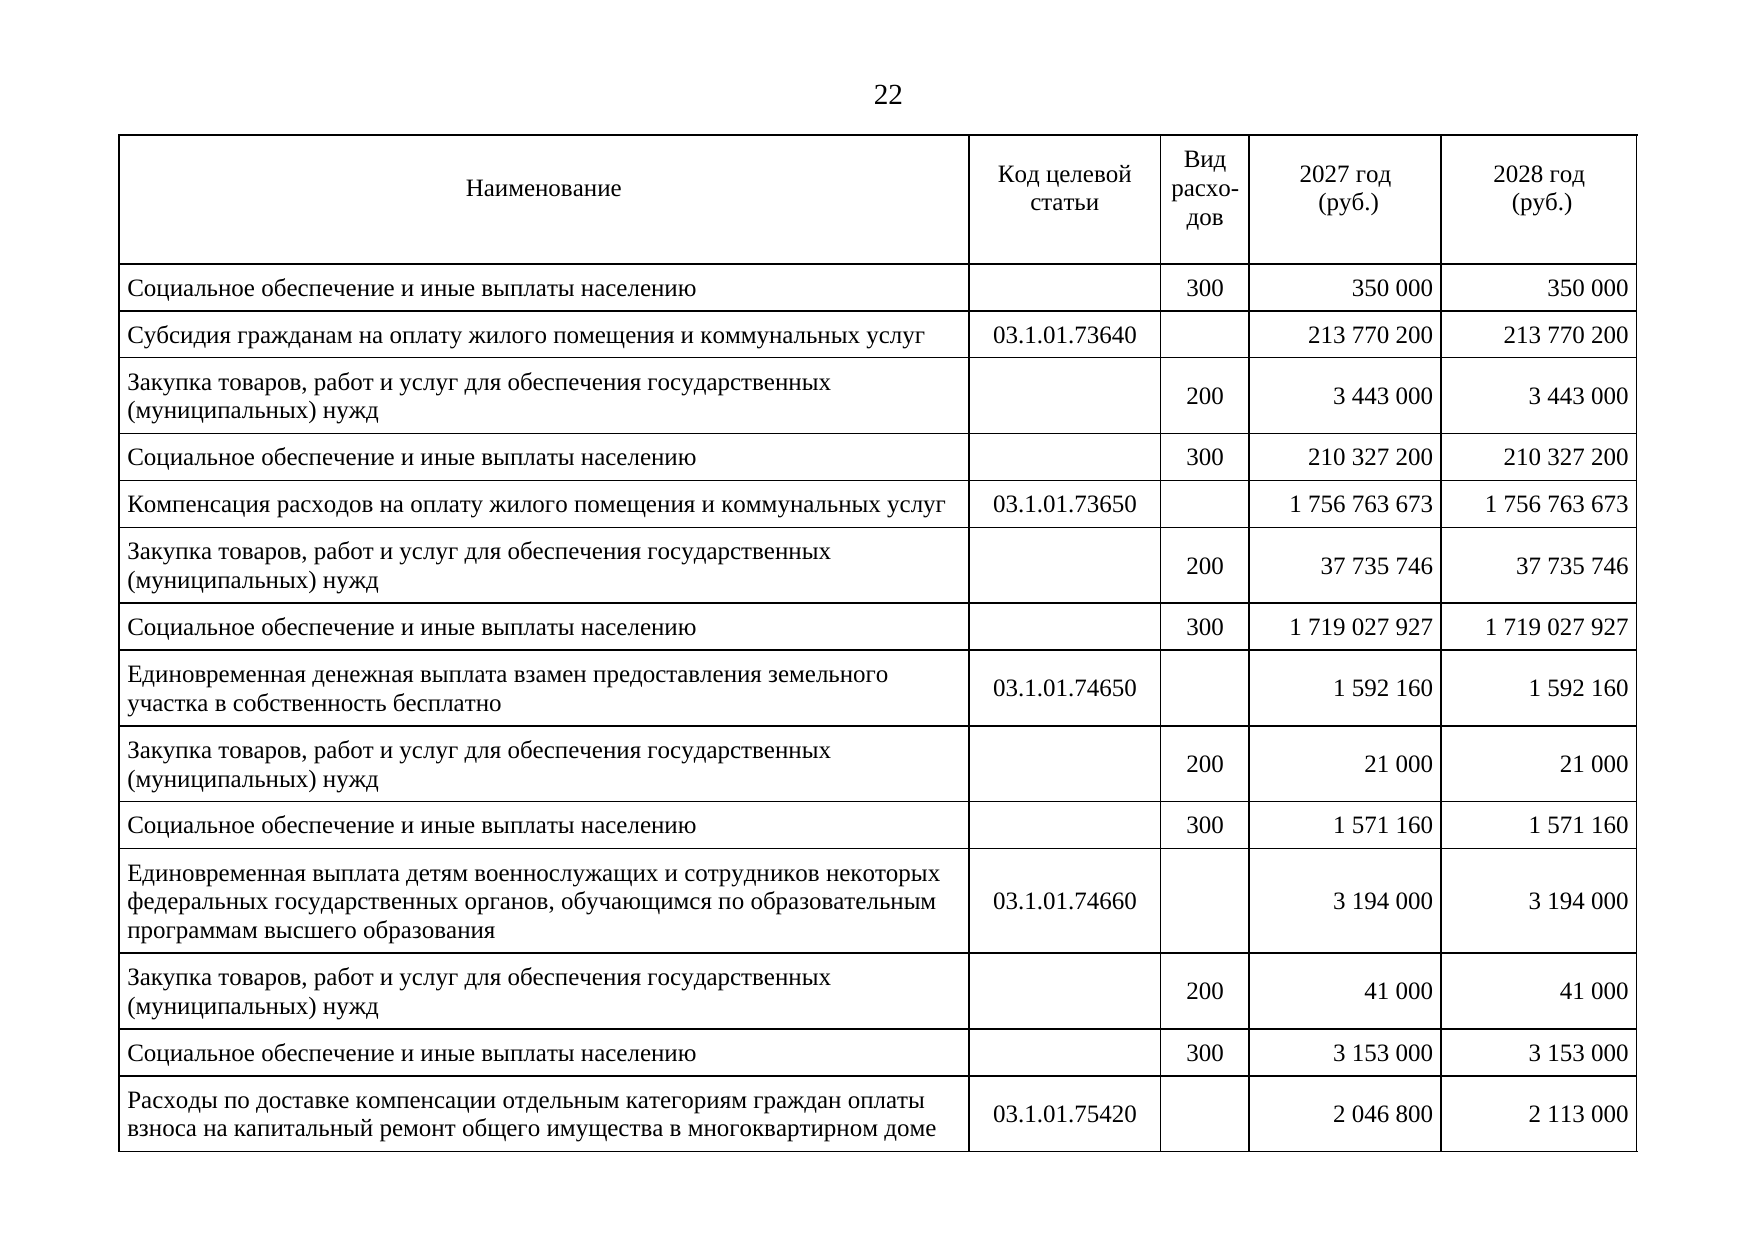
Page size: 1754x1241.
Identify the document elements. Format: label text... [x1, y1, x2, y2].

table_cell 1 756 763 673 [1442, 481, 1636, 527]
table_cell 3 443 000 [1250, 358, 1440, 433]
table_cell 37 735 746 [1250, 528, 1440, 602]
table_cell 1 592 160 [1250, 651, 1440, 725]
table_header Вид расхо- дов [1161, 136, 1248, 263]
table_cell 37 735 746 [1442, 528, 1636, 602]
table_cell 300 [1161, 1030, 1248, 1075]
table_cell [970, 528, 1160, 602]
table_cell 03.1.01.74660 [970, 849, 1160, 952]
table_header Код целевой статьи [970, 136, 1160, 263]
table_cell [970, 434, 1160, 479]
table_cell [970, 265, 1160, 310]
table_cell Закупка товаров, работ и услуг для обеспечения государственных (муниципальных) нужд [120, 727, 968, 801]
table_cell [970, 1030, 1160, 1075]
table_cell 3 194 000 [1442, 849, 1636, 952]
table_cell 1 592 160 [1442, 651, 1636, 725]
table_cell 03.1.01.74650 [970, 651, 1160, 725]
table_cell 41 000 [1250, 954, 1440, 1028]
table_header 2028 год (руб.) [1442, 136, 1636, 263]
table_cell [970, 802, 1160, 848]
table_cell Единовременная денежная выплата взамен предоставления земельного участка в собственность бесплатно [120, 651, 968, 725]
table_cell 200 [1161, 358, 1248, 433]
table_cell 210 327 200 [1442, 434, 1636, 479]
table_cell 2 046 800 [1250, 1077, 1440, 1151]
table_cell Закупка товаров, работ и услуг для обеспечения государственных (муниципальных) нужд [120, 358, 968, 433]
table_cell 300 [1161, 265, 1248, 310]
table_cell [1161, 849, 1248, 952]
table_cell 213 770 200 [1442, 312, 1636, 357]
table_cell 1 719 027 927 [1442, 604, 1636, 649]
table_cell [970, 954, 1160, 1028]
table_cell 1 756 763 673 [1250, 481, 1440, 527]
table_cell 300 [1161, 434, 1248, 479]
table_cell Социальное обеспечение и иные выплаты населению [120, 434, 968, 479]
table_cell 3 194 000 [1250, 849, 1440, 952]
table_cell [1161, 312, 1248, 357]
table_cell Компенсация расходов на оплату жилого помещения и коммунальных услуг [120, 481, 968, 527]
table_cell 300 [1161, 604, 1248, 649]
table_cell Социальное обеспечение и иные выплаты населению [120, 802, 968, 848]
table_cell 03.1.01.73650 [970, 481, 1160, 527]
table_cell [1161, 1077, 1248, 1151]
table_cell 3 443 000 [1442, 358, 1636, 433]
table_cell [970, 358, 1160, 433]
table_cell 200 [1161, 727, 1248, 801]
table_cell 210 327 200 [1250, 434, 1440, 479]
table_header 2027 год (руб.) [1250, 136, 1440, 263]
table_cell 2 113 000 [1442, 1077, 1636, 1151]
table_cell 03.1.01.75420 [970, 1077, 1160, 1151]
table_cell Расходы по доставке компенсации отдельным категориям граждан оплаты взноса на капитальный ремонт общего имущества в многоквартирном доме [120, 1077, 968, 1151]
table_cell Субсидия гражданам на оплату жилого помещения и коммунальных услуг [120, 312, 968, 357]
table_cell 200 [1161, 528, 1248, 602]
table_cell 3 153 000 [1442, 1030, 1636, 1075]
table_cell [1161, 651, 1248, 725]
table_cell 213 770 200 [1250, 312, 1440, 357]
table_cell 350 000 [1250, 265, 1440, 310]
table_cell [970, 604, 1160, 649]
table_cell Социальное обеспечение и иные выплаты населению [120, 604, 968, 649]
table_cell 350 000 [1442, 265, 1636, 310]
table_cell [970, 727, 1160, 801]
table_cell [1161, 481, 1248, 527]
table_cell Социальное обеспечение и иные выплаты населению [120, 265, 968, 310]
table_cell 200 [1161, 954, 1248, 1028]
table_cell 1 719 027 927 [1250, 604, 1440, 649]
table_cell 1 571 160 [1442, 802, 1636, 848]
table_cell Единовременная выплата детям военнослужащих и сотрудников некоторых федеральных государственных органов, обучающимся по образовательным программам высшего образования [120, 849, 968, 952]
table_header Наименование [120, 136, 968, 263]
table_cell Закупка товаров, работ и услуг для обеспечения государственных (муниципальных) нужд [120, 954, 968, 1028]
table_cell Социальное обеспечение и иные выплаты населению [120, 1030, 968, 1075]
table_cell 03.1.01.73640 [970, 312, 1160, 357]
table_cell 3 153 000 [1250, 1030, 1440, 1075]
table_cell 21 000 [1442, 727, 1636, 801]
table_cell Закупка товаров, работ и услуг для обеспечения государственных (муниципальных) нужд [120, 528, 968, 602]
table_cell 300 [1161, 802, 1248, 848]
table_cell 41 000 [1442, 954, 1636, 1028]
table_cell 1 571 160 [1250, 802, 1440, 848]
table_cell 21 000 [1250, 727, 1440, 801]
